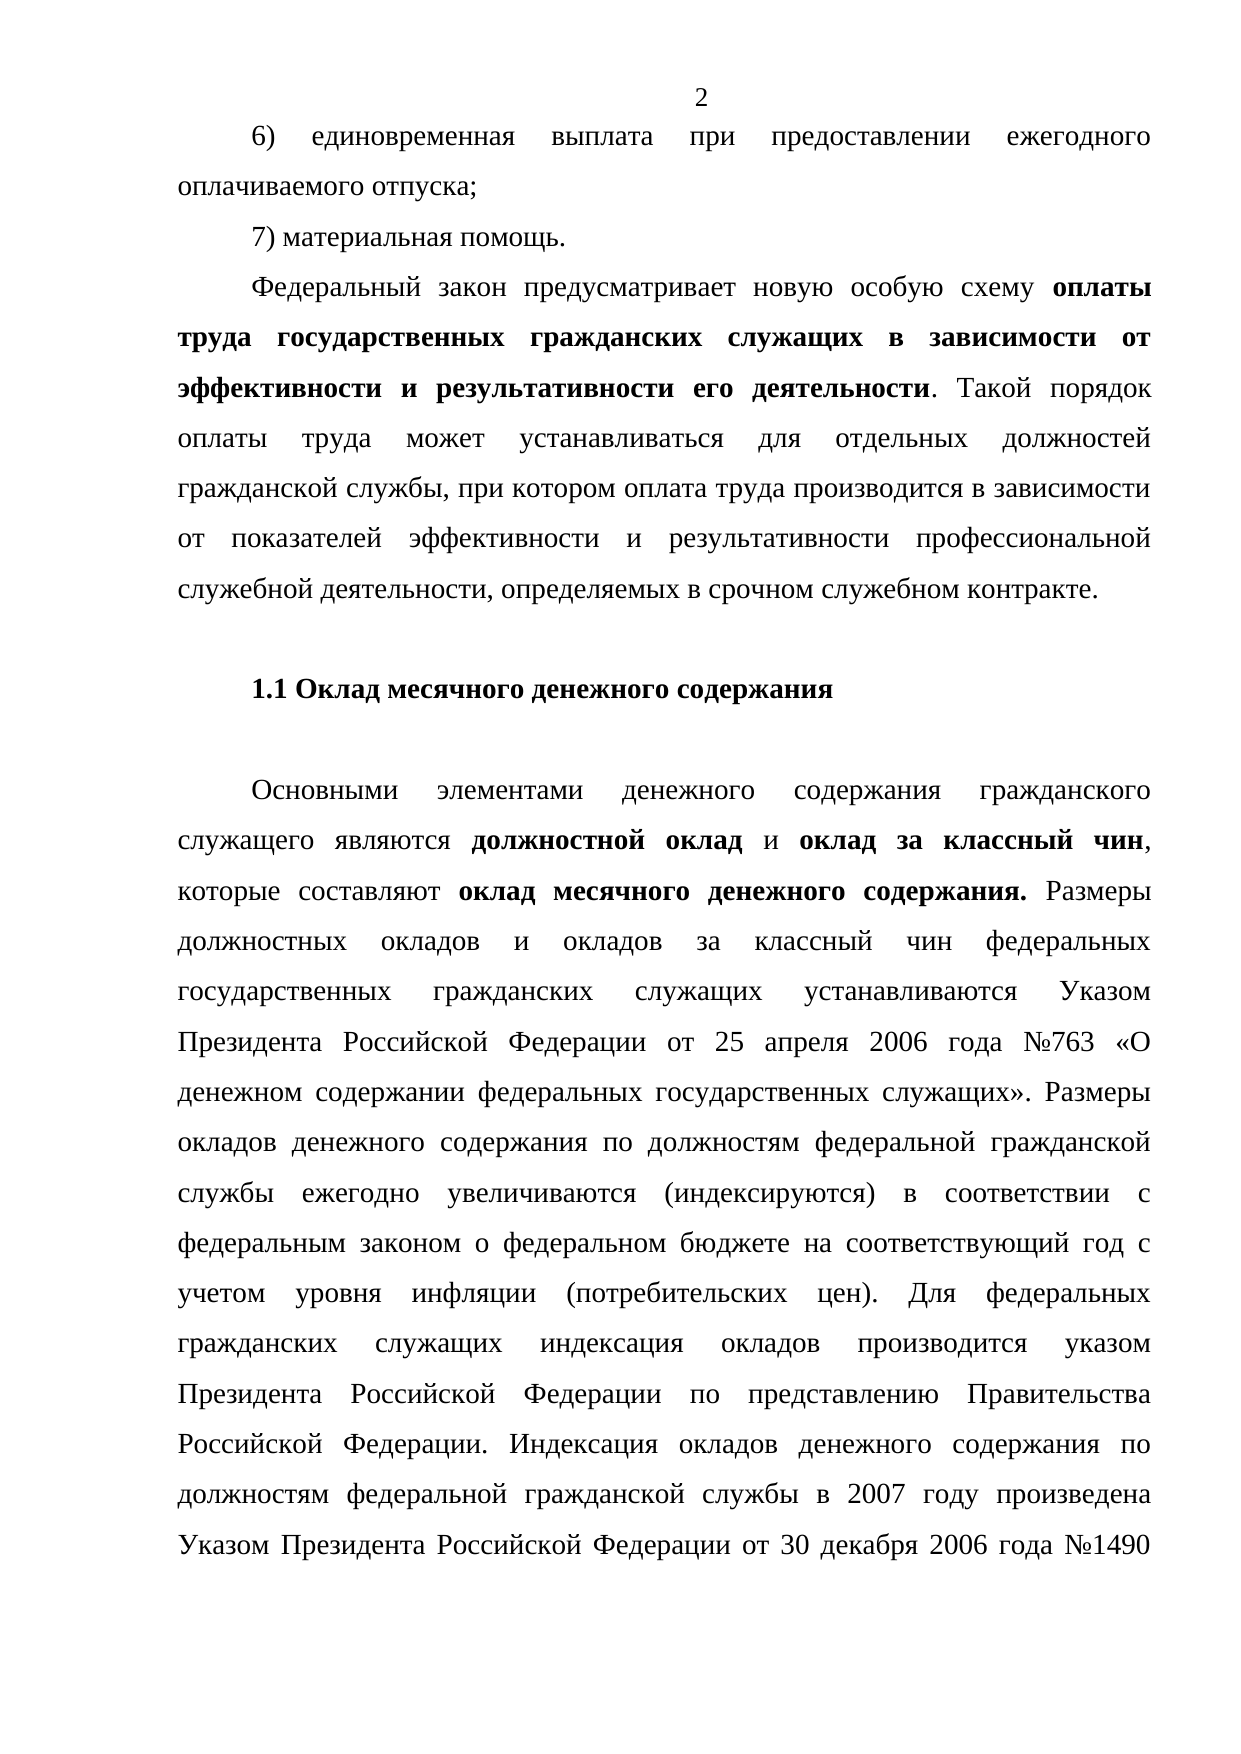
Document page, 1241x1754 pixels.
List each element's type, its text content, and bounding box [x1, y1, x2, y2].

text 1.1 Оклад месячного денежного содержания [177, 672, 1152, 705]
text 6) единовременная выплата при предоставлении ежегодного оплачиваемого отпуска; [177, 118, 1152, 202]
text Федеральный закон предусматривает новую особую схему оплаты труда государственных гражданских служащих в зависимости от эффективности и результативности его деятельности. Такой порядок оплаты труда может устанавливаться для отдельных должностей гражданской службы, при котором оплата труда производится в зависимости от показателей эффективности и результативности профессиональной служебной деятельности, определяемых в срочном служебном контракте. [177, 269, 1152, 604]
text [177, 772, 1152, 1560]
text 7) материальная помощь. [177, 219, 1152, 252]
